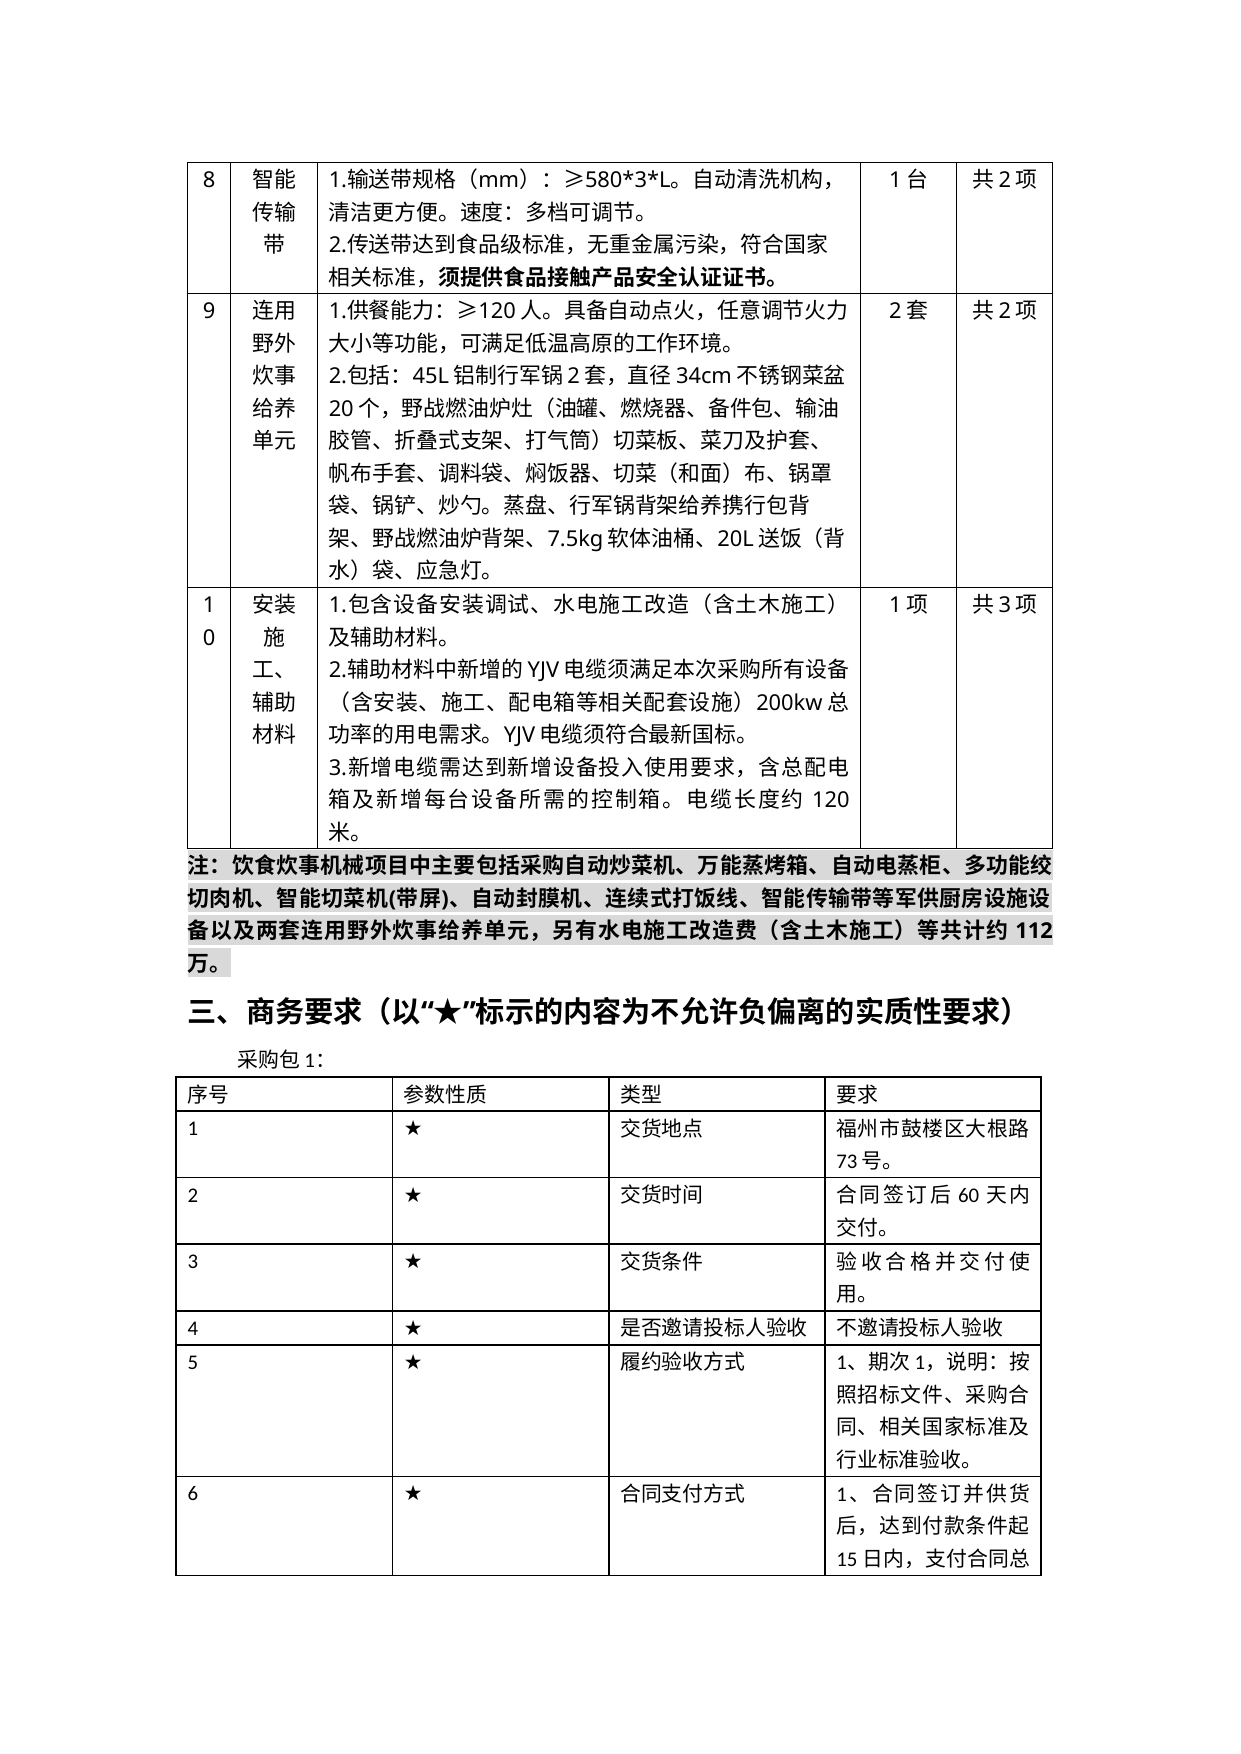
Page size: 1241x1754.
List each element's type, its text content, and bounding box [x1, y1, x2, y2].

text 采购包1： [187, 1044, 1053, 1076]
table_cell 连用野外炊事给养单元 [231, 294, 317, 587]
table_cell 1台 [861, 163, 956, 293]
table_cell ★ [393, 1312, 608, 1344]
table_cell 交货条件 [610, 1245, 824, 1310]
table_cell 1、期次1，说明：按照招标文件、采购合同、相关国家标准及行业标准验收。 [826, 1346, 1040, 1476]
table_cell 共2项 [957, 294, 1052, 587]
table_cell 3 [177, 1245, 392, 1310]
table_header 类型 [610, 1078, 824, 1110]
table_cell 智能传输带 [231, 163, 317, 293]
table_cell ★ [393, 1346, 608, 1476]
table_cell 是否邀请投标人验收 [610, 1312, 824, 1344]
table_cell 10 [188, 588, 230, 848]
table_cell 6 [177, 1477, 392, 1574]
table_cell 不邀请投标人验收 [826, 1312, 1040, 1344]
table_cell 共3项 [957, 588, 1052, 848]
table_header 序号 [177, 1078, 392, 1110]
table_cell 1项 [861, 588, 956, 848]
table_cell 1 [177, 1112, 392, 1177]
table_cell ★ [393, 1112, 608, 1177]
table_cell 1.包含设备安装调试、水电施工改造（含土木施工）及辅助材料。 2.辅助材料中新增的YJV电缆须满足本次采购所有设备（含安装、施工、配电箱等相关配套设施）200kw总功率的用电需求。YJV电缆须符合最新国标。 3.新增电缆需达到新增设备投入使用要求，含总配电箱及新增每台设备所需的控制箱。电缆长度约120米。 [318, 588, 860, 848]
table_cell 4 [177, 1312, 392, 1344]
table_cell 2套 [861, 294, 956, 587]
table_cell 5 [177, 1346, 392, 1476]
table_cell ★ [393, 1477, 608, 1574]
table_header 参数性质 [393, 1078, 608, 1110]
text 三、商务要求（以“★”标示的内容为不允许负偏离的实质性要求） [187, 979, 1053, 1044]
table_header 要求 [826, 1078, 1040, 1110]
table_cell 安装施工、辅助材料 [231, 588, 317, 848]
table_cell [826, 1477, 1040, 1574]
table_cell 合同支付方式 [610, 1477, 824, 1574]
table_cell 2 [177, 1178, 392, 1243]
table_cell 交货地点 [610, 1112, 824, 1177]
table_cell 1.输送带规格（mm）：≥580*3*L。自动清洗机构，清洁更方便。速度：多档可调节。 2.传送带达到食品级标准，无重金属污染，符合国家相关标准，须提供食品接触产品安全认证证书。 [318, 163, 860, 293]
table_cell 9 [188, 294, 230, 587]
table_cell ★ [393, 1178, 608, 1243]
table_cell 8 [188, 163, 230, 293]
table_cell ★ [393, 1245, 608, 1310]
table_cell 1.供餐能力：≥120人。具备自动点火，任意调节火力大小等功能，可满足低温高原的工作环境。 2.包括：45L铝制行军锅2套，直径34cm不锈钢菜盆20个，野战燃油炉灶（油罐、燃烧器、备件包、输油胶管、折叠式支架、打气筒）切菜板、菜刀及护套、帆布手套、调料袋、焖饭器、切菜（和面）布、锅罩袋、锅铲、炒勺。蒸盘、行军锅背架给养携行包背架、野战燃油炉背架、7.5kg软体油桶、20L送饭（背水）袋、应急灯。 [318, 294, 860, 587]
table_cell 共2项 [957, 163, 1052, 293]
table_cell 福州市鼓楼区大根路73号。 [826, 1112, 1040, 1177]
table_cell 合同签订后60天内交付。 [826, 1178, 1040, 1243]
table_cell 履约验收方式 [610, 1346, 824, 1476]
table_cell 交货时间 [610, 1178, 824, 1243]
text 注：饮食炊事机械项目中主要包括采购自动炒菜机、万能蒸烤箱、自动电蒸柜、多功能绞切肉机、智能切菜机(带屏)、自动封膜机、连续式打饭线、智能传输带等军供厨房设施设备以及两套连用野外炊事给养单元，另有水电施工改造费（含土木施工）等共计约112万。 [187, 849, 1053, 979]
table_cell 验收合格并交付使用。 [826, 1245, 1040, 1310]
